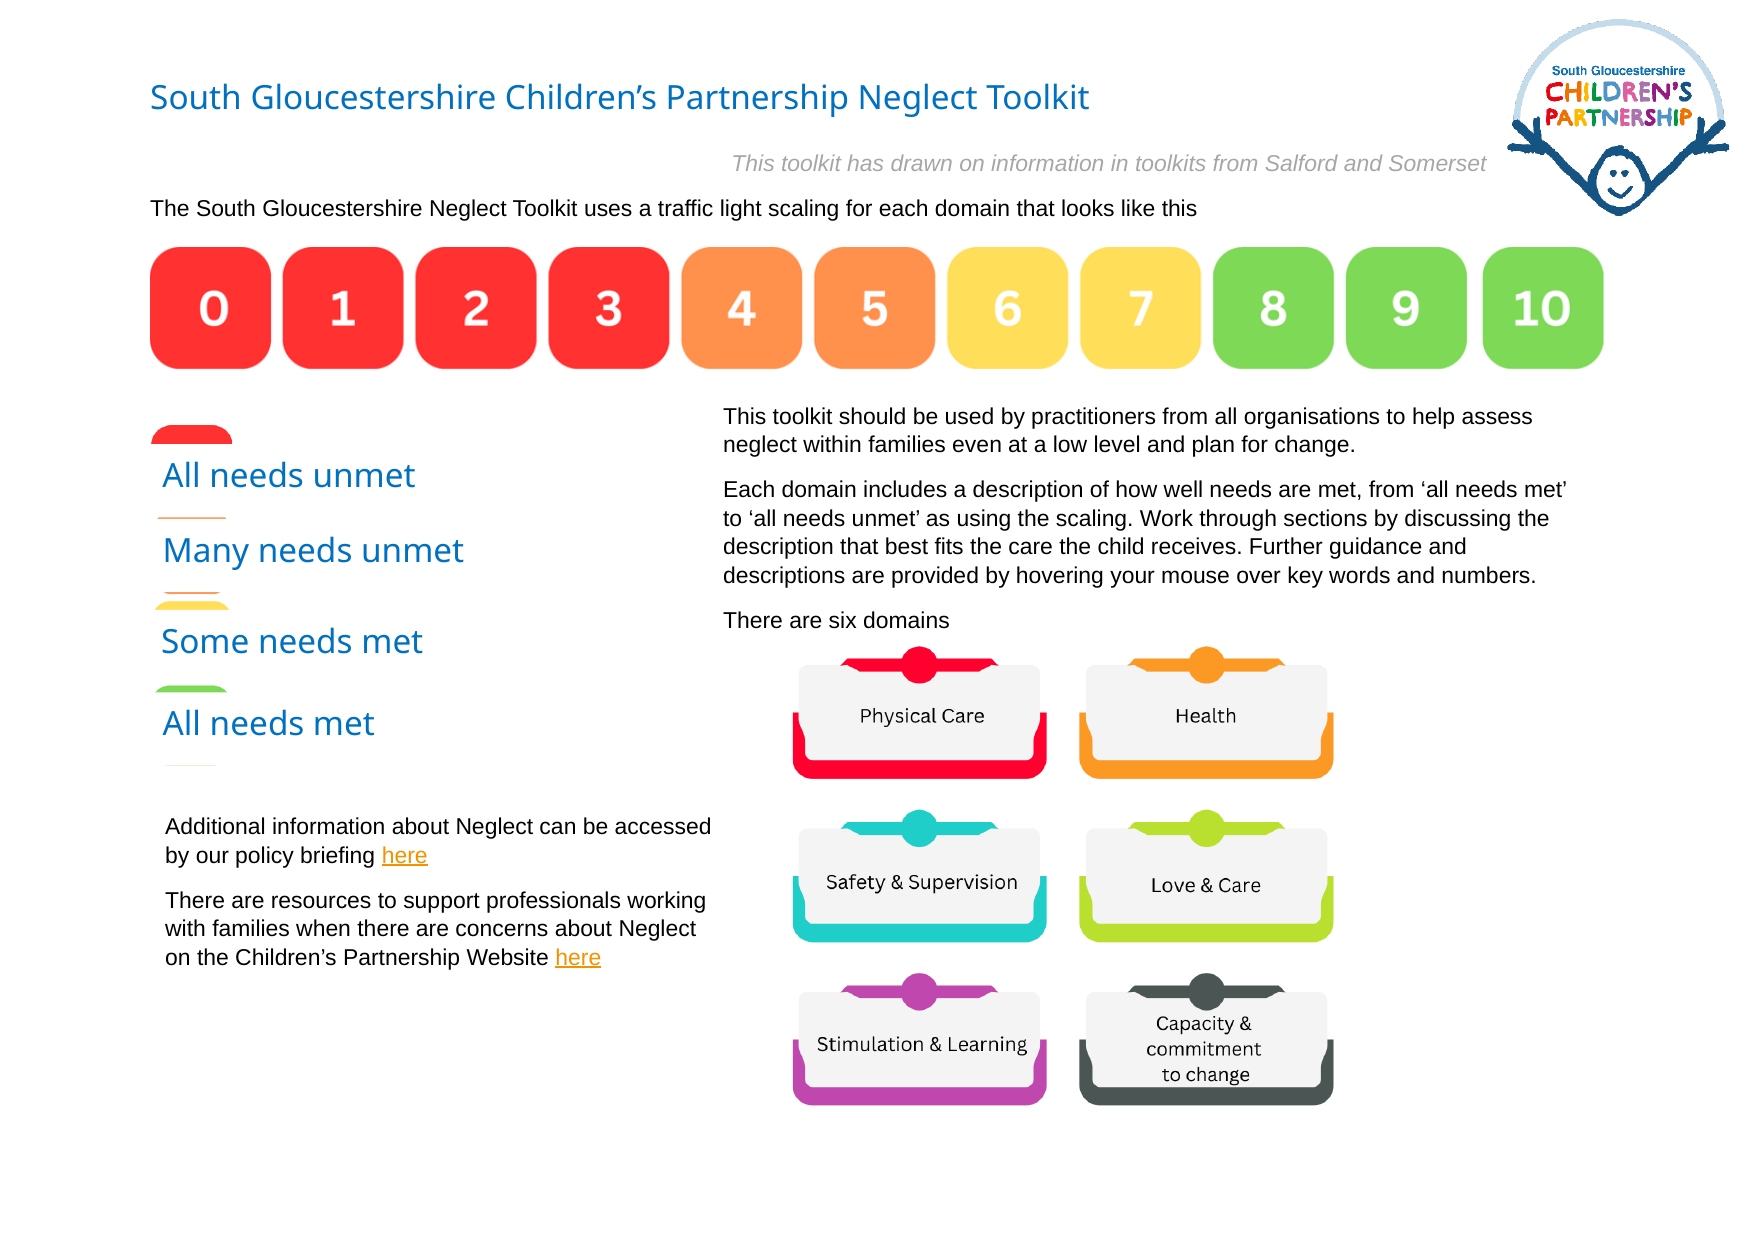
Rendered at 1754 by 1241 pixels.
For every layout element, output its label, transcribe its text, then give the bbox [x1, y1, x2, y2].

text The South Gloucestershire Neglect Toolkit uses a traffic light scaling for each domain that looks like this [150, 195, 1604, 221]
picture [150, 684, 233, 692]
text This toolkit has drawn on information in toolkits from Salford and Somerset [150, 150, 1507, 176]
picture [150, 593, 233, 609]
picture [150, 425, 233, 444]
picture [150, 247, 1604, 370]
picture [792, 646, 1334, 1106]
picture [1507, 19, 1730, 216]
